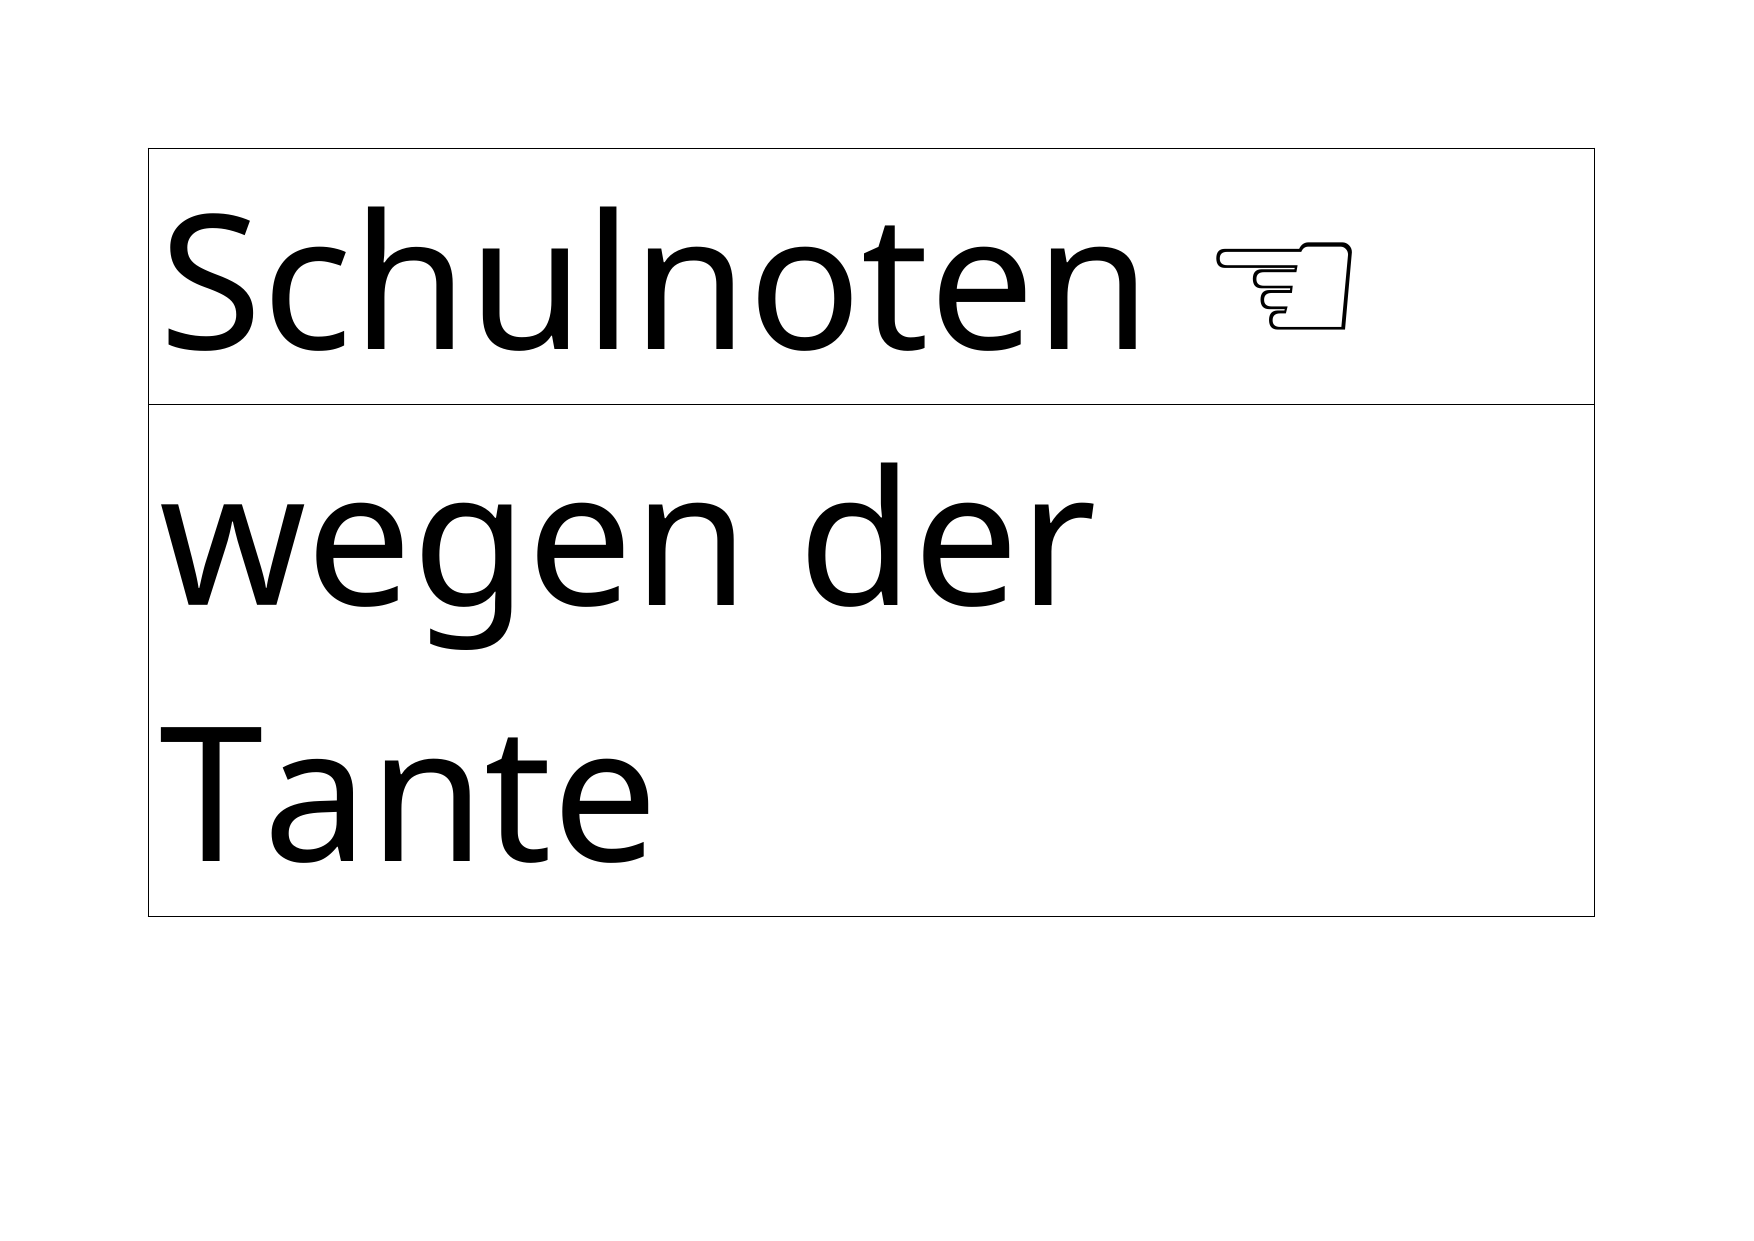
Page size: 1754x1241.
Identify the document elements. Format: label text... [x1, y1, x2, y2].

table_cell wegen der Tante [149, 405, 1594, 916]
table_cell Saschas Schulnoten [149, 149, 1594, 404]
